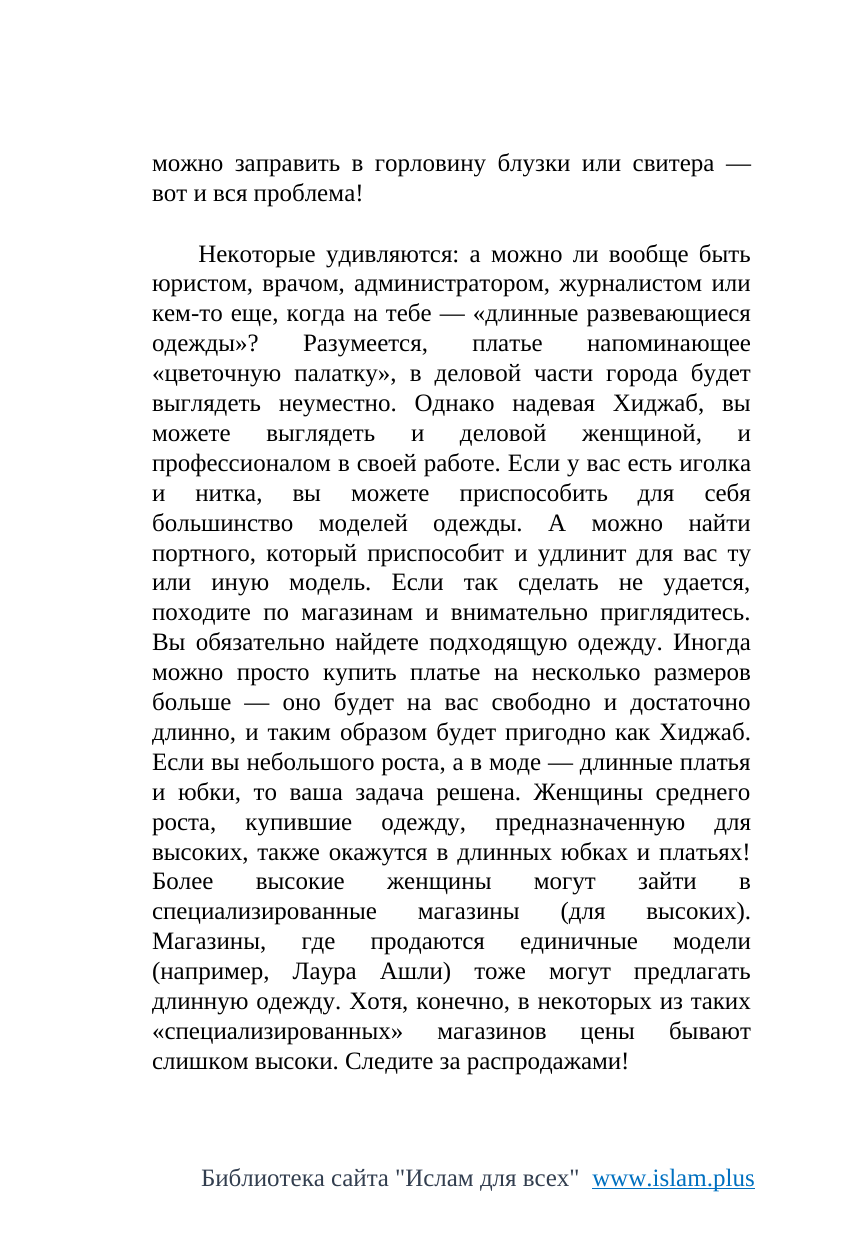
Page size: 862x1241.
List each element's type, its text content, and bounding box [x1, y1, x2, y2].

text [152, 148, 751, 206]
text Некоторые удивляются: а можно ли вообще быть юристом, врачом, администратором, журналистом или кем-то еще, когда на тебе — «длинные развевающиеся одежды»? Разумеется, платье напоминающее «цветочную палатку», в деловой части города будет выглядеть неуместно. Однако надевая Хиджаб, вы можете выглядеть и деловой женщиной, и профессионалом в своей работе. Если у вас есть иголка и нитка, вы можете приспособить для себя большинство моделей одежды. А можно найти портного, который приспособит и удлинит для вас ту или иную модель. Если так сделать не удается, походите по магазинам и внимательно приглядитесь. Вы обязательно найдете подходящую одежду. Иногда можно просто купить платье на несколько размеров больше — оно будет на вас свободно и достаточно длинно, и таким образом будет пригодно как Хиджаб. Если вы небольшого роста, а в моде — длинные платья и юбки, то ваша задача решена. Женщины среднего роста, купившие одежду, предназначенную для высоких, также окажутся в длинных юбках и платьях! Более высокие женщины могут зайти в специализированные магазины (для высоких). Магазины, где продаются единичные модели (например, Лаура Ашли) тоже могут предлагать длинную одежду. Хотя, конечно, в некоторых из таких «специализированных» магазинов цены бывают слишком высоки. Следите за распродажами! [152, 239, 751, 1074]
